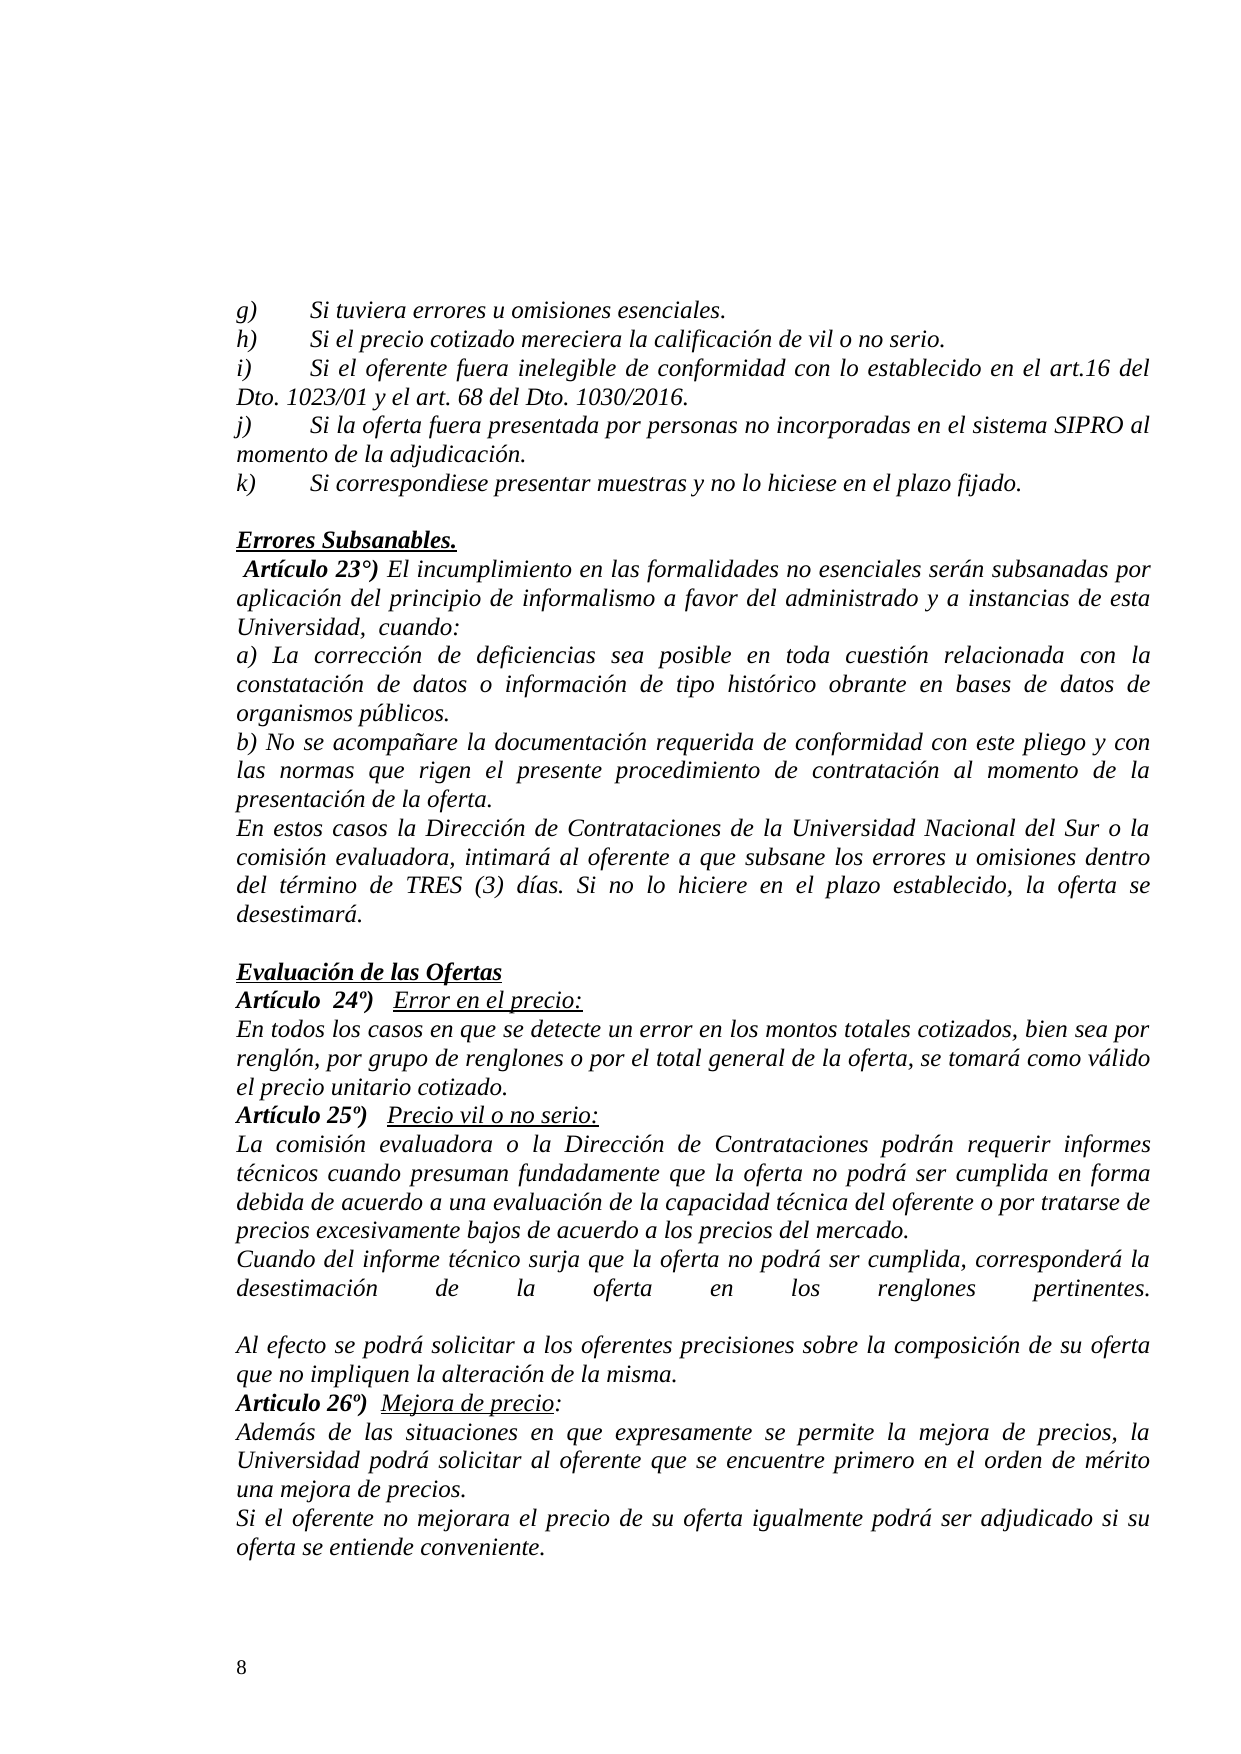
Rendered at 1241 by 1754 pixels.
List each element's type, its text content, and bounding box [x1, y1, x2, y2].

text En todos los casos en que se detecte un error en los montos totales cotizados, bien sea por renglón, por grupo de renglones o por el total general de la oferta, se tomará como válido el precio unitario cotizado. [236, 1014, 1152, 1100]
text g) Si tuviera errores u omisiones esenciales. [236, 295, 1152, 324]
text Artículo 23°) El incumplimiento en las formalidades no esenciales serán subsanadas por aplicación del principio de informalismo a favor del administrado y a instancias de esta Universidad, cuando: [236, 554, 1152, 640]
text En estos casos la Dirección de Contrataciones de la Universidad Nacional del Sur o la comisión evaluadora, intimará al oferente a que subsane los errores u omisiones dentro del término de TRES (3) días. Si no lo hiciere en el plazo establecido, la oferta se desestimará. [236, 813, 1152, 928]
text Errores Subsanables. [236, 525, 1152, 554]
text Además de las situaciones en que expresamente se permite la mejora de precios, la Universidad podrá solicitar al oferente que se encuentre primero en el orden de mérito una mejora de precios. [236, 1417, 1152, 1503]
text i) Si el oferente fuera inelegible de conformidad con lo establecido en el art.16 del Dto. 1023/01 y el art. 68 del Dto. 1030/2016. [236, 353, 1152, 410]
text Cuando del informe técnico surja que la oferta no podrá ser cumplida, corresponderá la desestimación de la oferta en los renglones pertinentes. Al efecto se podrá solicitar a los oferentes precisiones sobre la composición de su oferta que no impliquen la alteración de la misma. [236, 1244, 1152, 1388]
text a) La corrección de deficiencias sea posible en toda cuestión relacionada con la constatación de datos o información de tipo histórico obrante en bases de datos de organismos públicos. [236, 640, 1152, 727]
text h) Si el precio cotizado mereciera la calificación de vil o no serio. [236, 324, 1152, 353]
text Evaluación de las Ofertas [236, 957, 1152, 985]
text k) Si correspondiese presentar muestras y no lo hiciese en el plazo fijado. [236, 468, 1152, 497]
text j) Si la oferta fuera presentada por personas no incorporadas en el sistema SIPRO al momento de la adjudicación. [236, 410, 1152, 468]
text Articulo 26º) Mejora de precio: [236, 1388, 1152, 1417]
text Si el oferente no mejorara el precio de su oferta igualmente podrá ser adjudicado si su oferta se entiende conveniente. [236, 1503, 1152, 1560]
text b) No se acompañare la documentación requerida de conformidad con este pliego y con las normas que rigen el presente procedimiento de contratación al momento de la presentación de la oferta. [236, 727, 1152, 813]
text La comisión evaluadora o la Dirección de Contrataciones podrán requerir informes técnicos cuando presuman fundadamente que la oferta no podrá ser cumplida en forma debida de acuerdo a una evaluación de la capacidad técnica del oferente o por tratarse de precios excesivamente bajos de acuerdo a los precios del mercado. [236, 1129, 1152, 1244]
text Artículo 25º) Precio vil o no serio: [236, 1100, 1152, 1129]
text Artículo 24º) Error en el precio: [236, 985, 1152, 1014]
